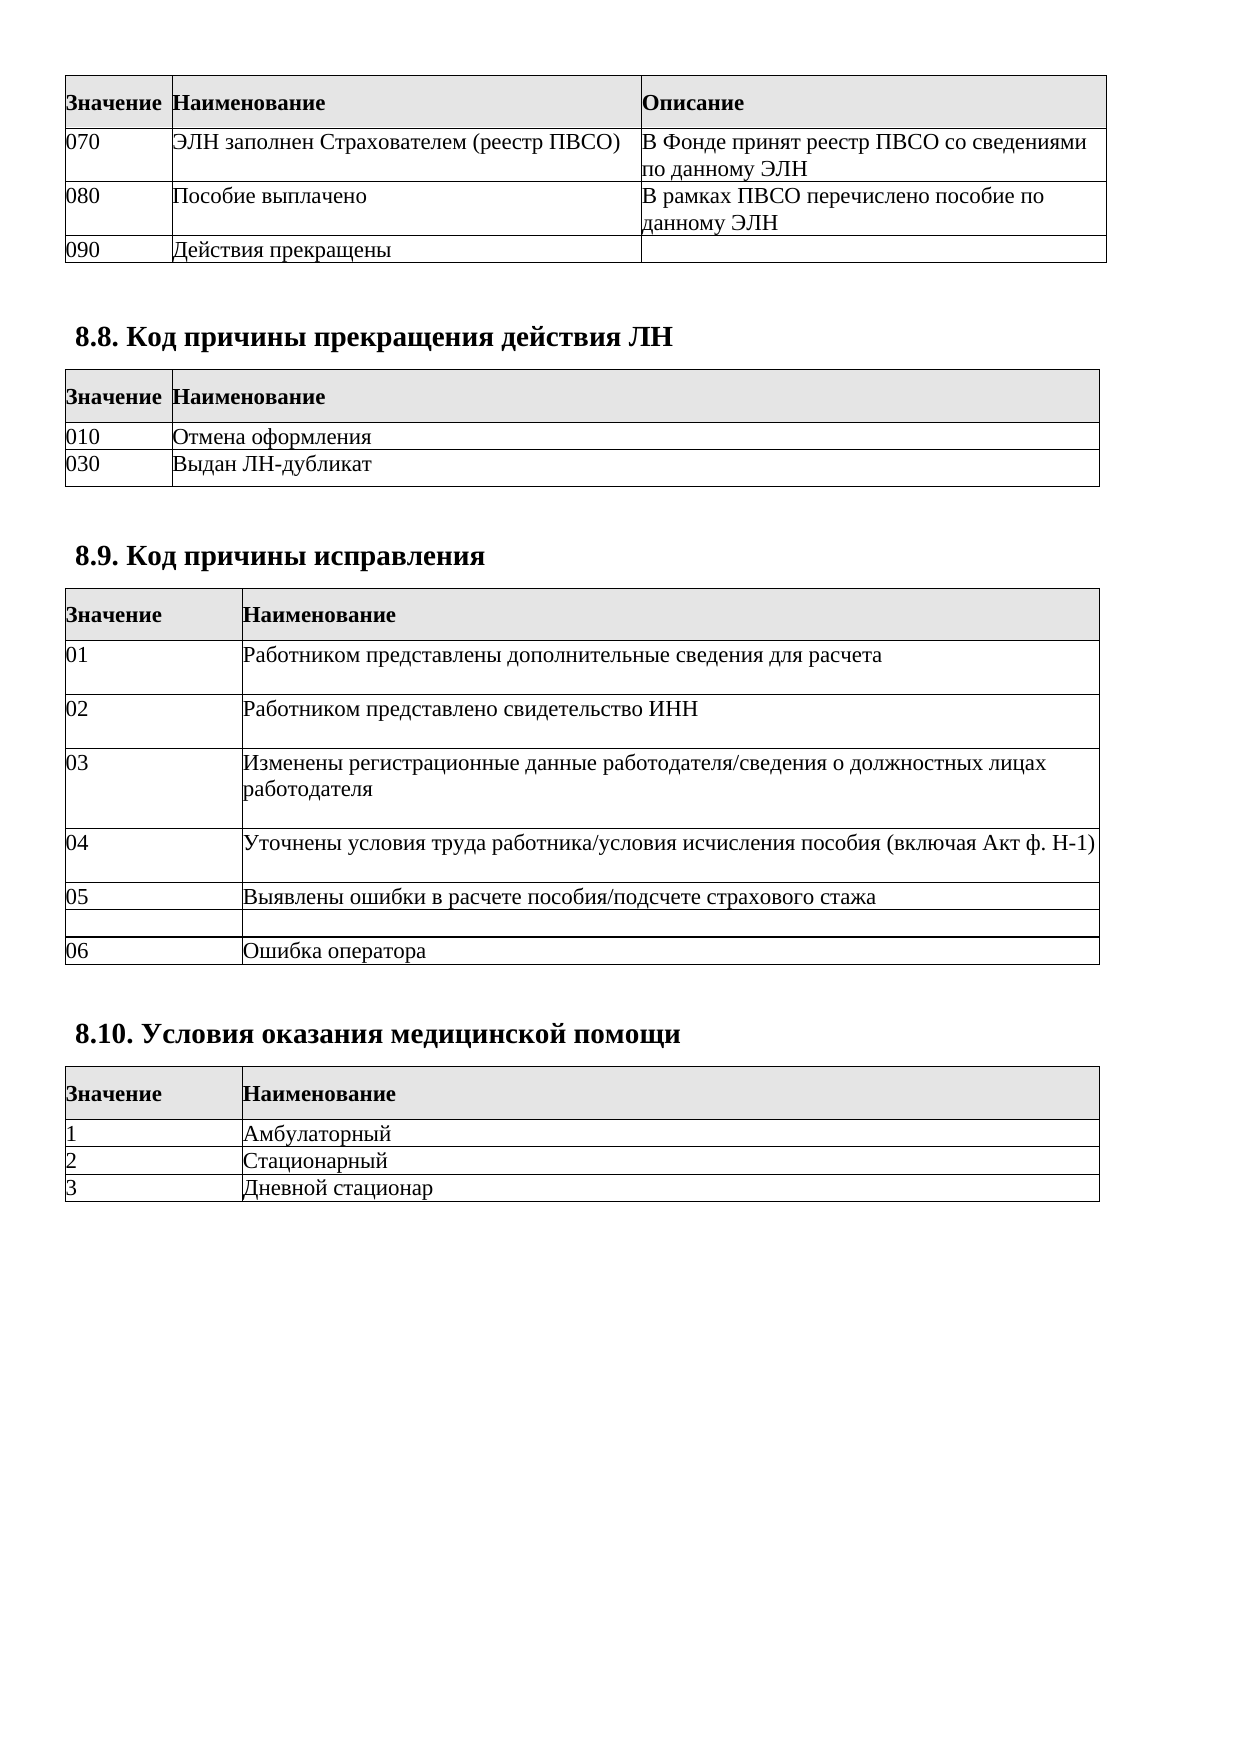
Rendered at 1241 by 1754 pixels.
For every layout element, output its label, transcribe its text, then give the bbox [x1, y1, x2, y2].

table_cell 3 [66, 1175, 242, 1201]
table_cell Амбулаторный [243, 1120, 1099, 1146]
table_cell [66, 910, 242, 936]
table_cell В рамках ПВСО перечислено пособие по данному ЭЛН [642, 182, 1106, 235]
table_header Описание [642, 76, 1106, 127]
table_cell 06 [66, 938, 242, 964]
table_cell Ошибка оператора [243, 938, 1099, 964]
table_header Наименование [173, 370, 1099, 422]
table_cell 1 [66, 1120, 242, 1146]
table_cell Выдан ЛН-дубликат [173, 450, 1099, 486]
table_cell 01 [66, 641, 242, 694]
table_header Наименование [243, 589, 1099, 640]
table_cell В Фонде принят реестр ПВСО со сведениями по данному ЭЛН [642, 129, 1106, 181]
text 8.9. Код причины исправления [75, 538, 1165, 571]
table_cell Дневной стационар [243, 1175, 1099, 1201]
table_cell 090 [66, 236, 172, 262]
table_header Значение [66, 370, 172, 422]
table_cell Действия прекращены [173, 236, 641, 262]
table_header Значение [66, 1067, 242, 1119]
table_cell Пособие выплачено [173, 182, 641, 235]
table_cell 030 [66, 450, 172, 486]
table_header Наименование [243, 1067, 1099, 1119]
text 8.10. Условия оказания медицинской помощи [75, 1016, 1165, 1049]
table_header Значение [66, 76, 172, 127]
table_header Наименование [173, 76, 641, 127]
table_cell Работником представлены дополнительные сведения для расчета [243, 641, 1099, 694]
table_cell Отмена оформления [173, 423, 1099, 449]
table_cell 080 [66, 182, 172, 235]
table_cell Работником представлено свидетельство ИНН [243, 695, 1099, 748]
table_cell 05 [66, 883, 242, 909]
table_cell ЭЛН заполнен Страхователем (реестр ПВСО) [173, 129, 641, 181]
table_cell 070 [66, 129, 172, 181]
table_cell 2 [66, 1147, 242, 1173]
text 8.8. Код причины прекращения действия ЛН [75, 319, 1165, 352]
table_cell Выявлены ошибки в расчете пособия/подсчете страхового стажа [243, 883, 1099, 909]
table_cell [642, 236, 1106, 262]
table_cell [243, 910, 1099, 936]
table_header Значение [66, 589, 242, 640]
table_cell 010 [66, 423, 172, 449]
table_cell 02 [66, 695, 242, 748]
table_cell Стационарный [243, 1147, 1099, 1173]
table_cell 03 [66, 749, 242, 828]
table_cell 04 [66, 829, 242, 882]
table_cell Изменены регистрационные данные работодателя/сведения о должностных лицах работодателя [243, 749, 1099, 828]
table_cell Уточнены условия труда работника/условия исчисления пособия (включая Акт ф. Н-1) [243, 829, 1099, 882]
